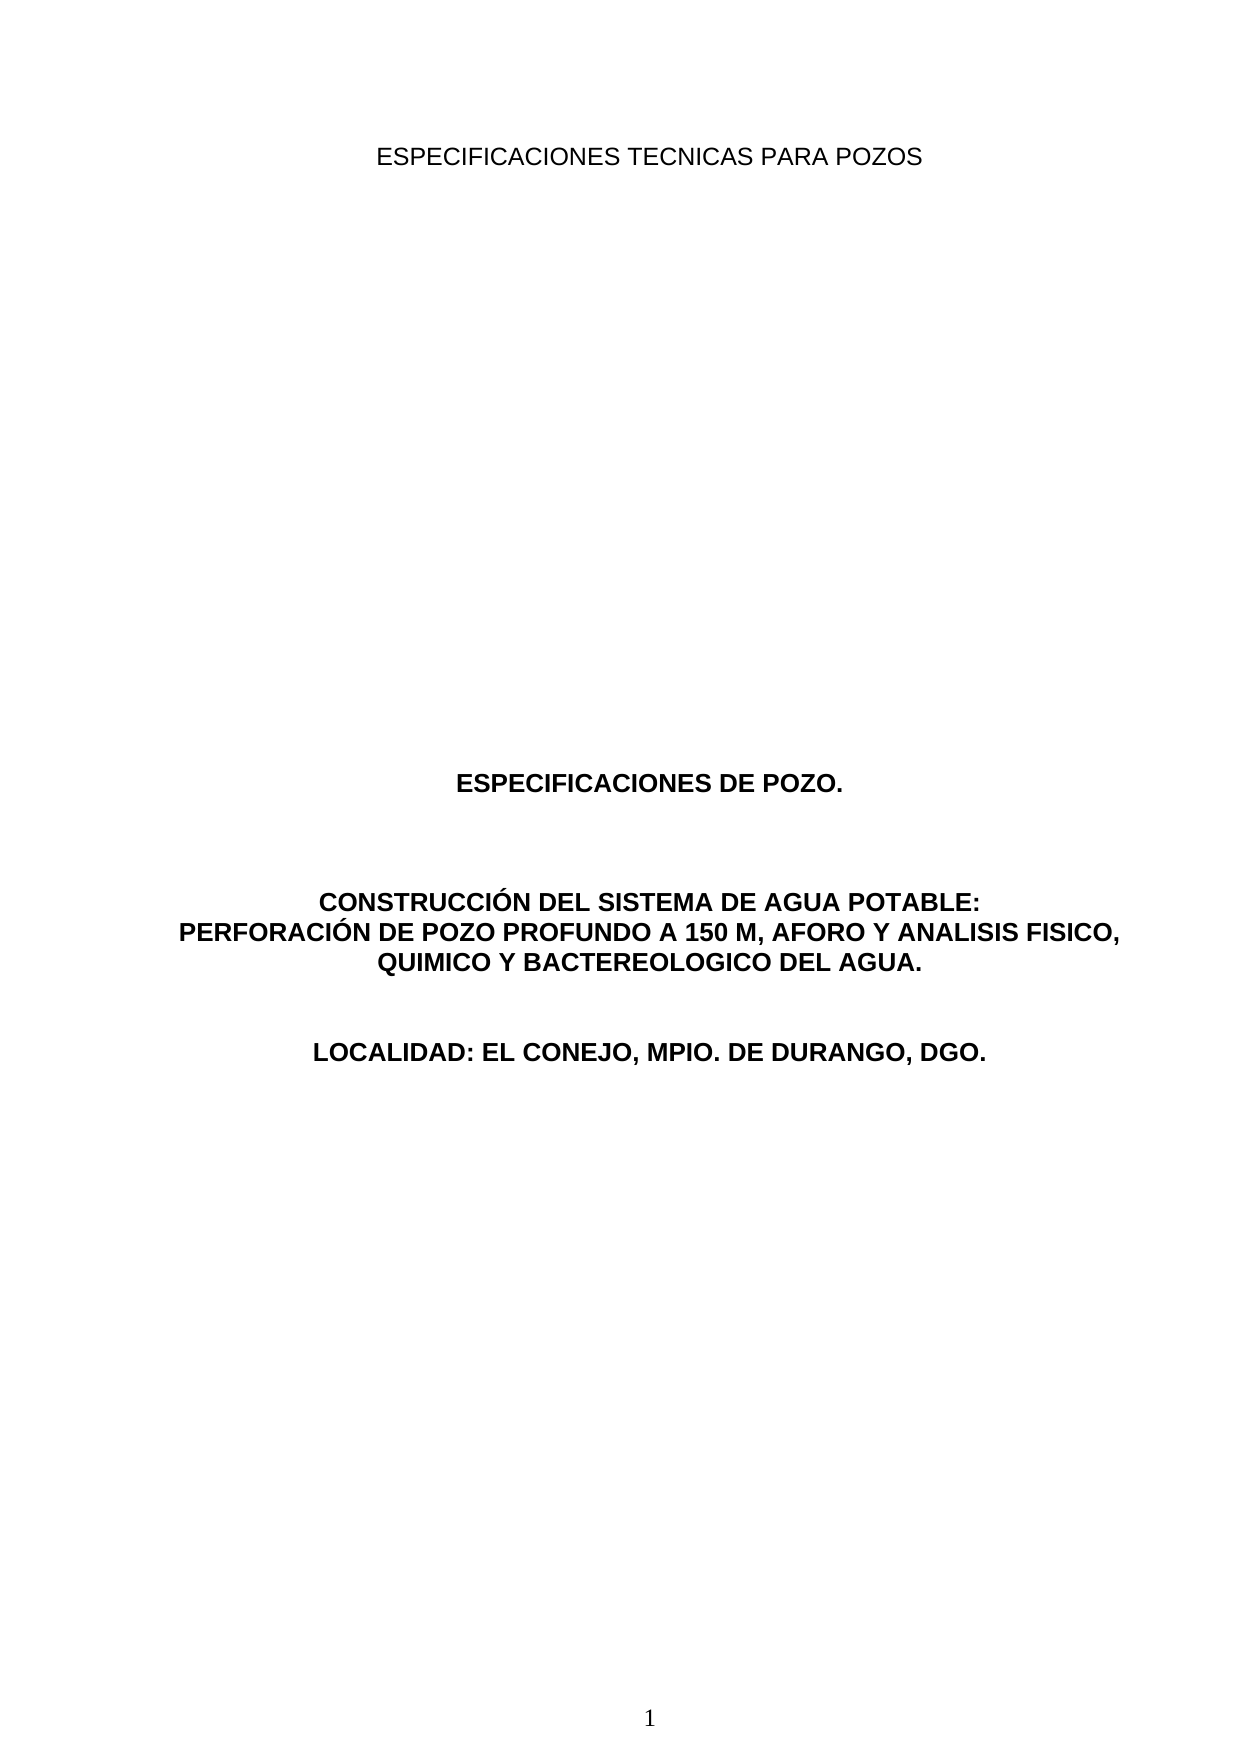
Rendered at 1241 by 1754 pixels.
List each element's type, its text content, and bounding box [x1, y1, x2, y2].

text CONSTRUCCIÓN DEL SISTEMA DE AGUA POTABLE: [148, 887, 1152, 917]
text LOCALIDAD: EL CONEJO, MPIO. DE DURANGO, DGO. [148, 1037, 1152, 1067]
text PERFORACIÓN DE POZO PROFUNDO A 150 M, AFORO Y ANALISIS FISICO, QUIMICO Y BACTEREOLOGICO DEL AGUA. [148, 917, 1152, 977]
text ESPECIFICACIONES DE POZO. [148, 768, 1152, 798]
